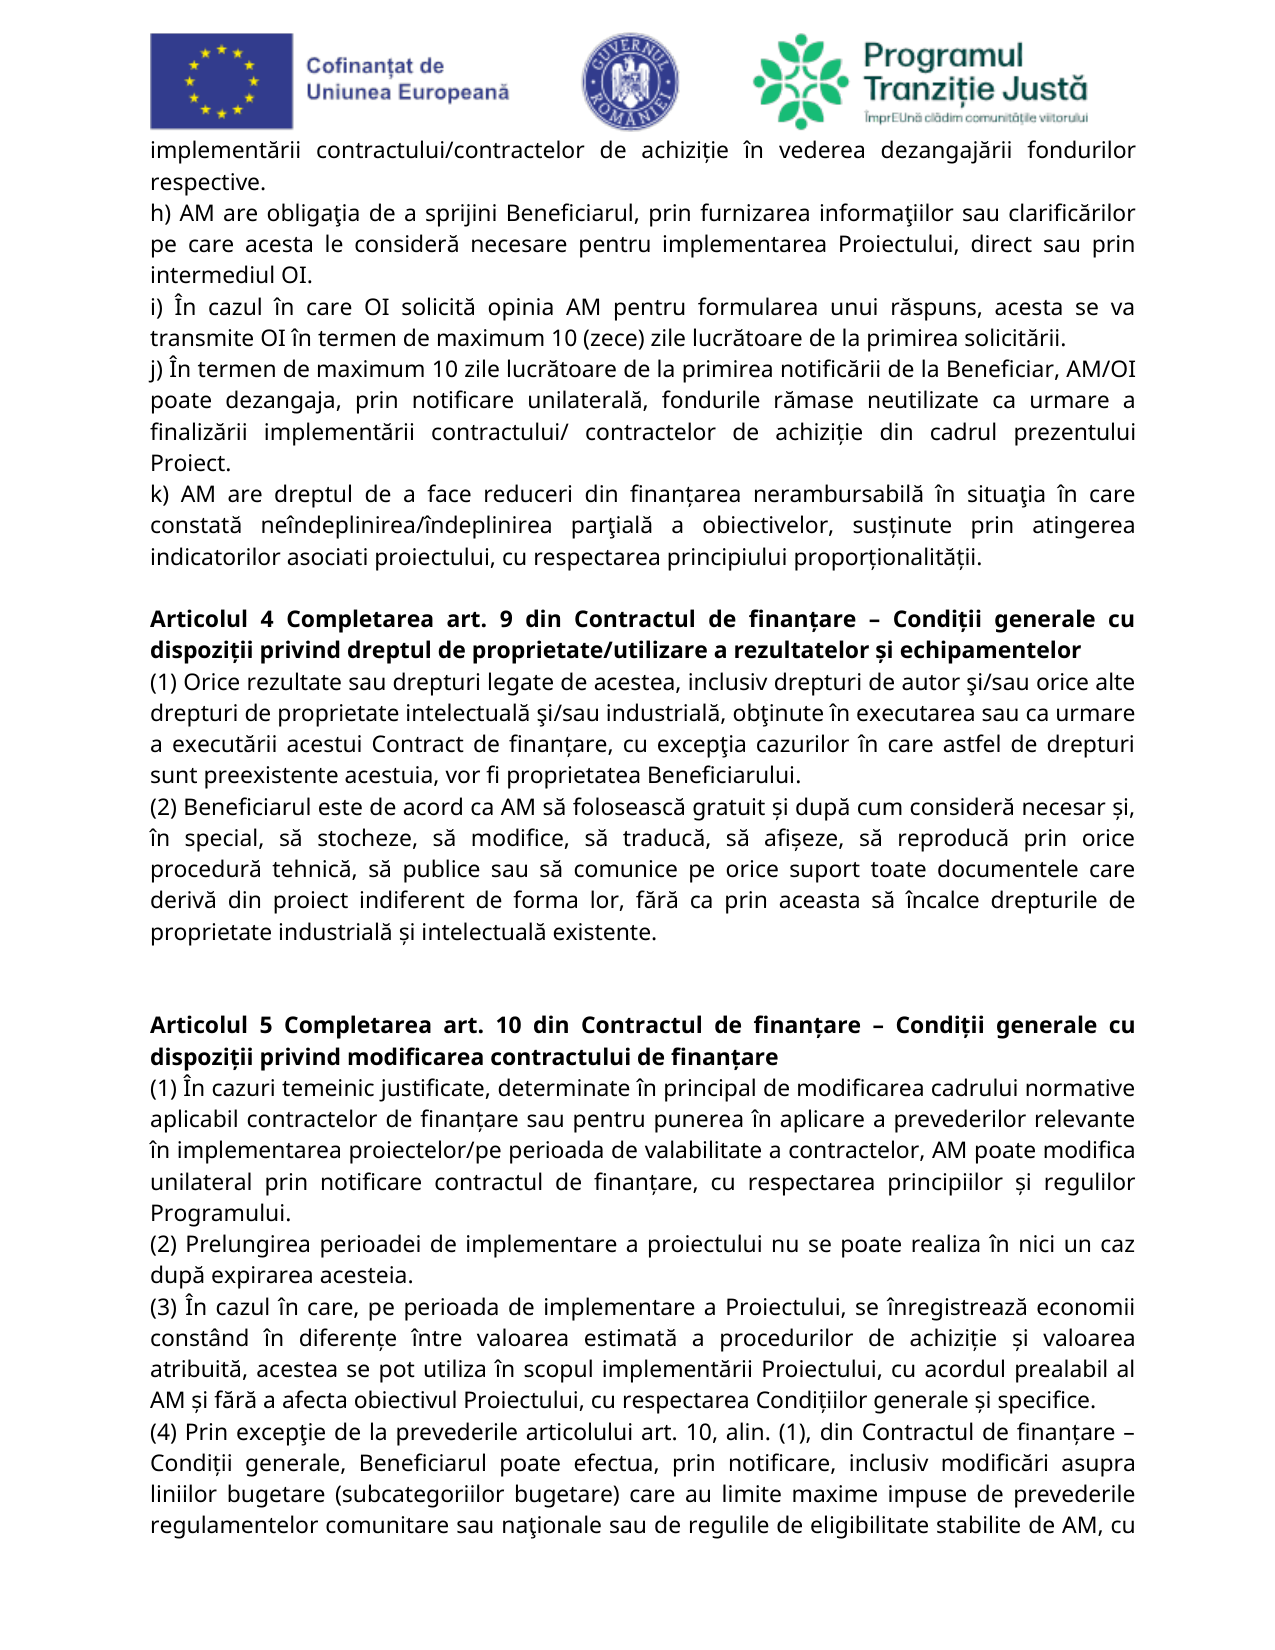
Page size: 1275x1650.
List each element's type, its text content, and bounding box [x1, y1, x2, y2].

text h) AM are obligaţia de a sprijini Beneficiarul, prin furnizarea informaţiilor sau clarificărilor pe care acesta le consideră necesare pentru implementarea Proiectului, direct sau prin intermediul OI. [150, 197, 1137, 291]
text (1) Orice rezultate sau drepturi legate de acestea, inclusiv drepturi de autor şi/sau orice alte drepturi de proprietate intelectuală şi/sau industrială, obţinute în executarea sau ca urmare a executării acestui Contract de finanțare, cu excepţia cazurilor în care astfel de drepturi sunt preexistente acestuia, vor fi proprietatea Beneficiarului. [150, 666, 1137, 791]
text (3) În cazul în care, pe perioada de implementare a Proiectului, se înregistrează economii constând în diferențe între valoarea estimată a procedurilor de achiziție și valoarea atribuită, acestea se pot utiliza în scopul implementării Proiectului, cu acordul prealabil al AM și fără a afecta obiectivul Proiectului, cu respectarea Condițiilor generale și specifice. [150, 1291, 1137, 1416]
text (2) Prelungirea perioadei de implementare a proiectului nu se poate realiza în nici un caz după expirarea acesteia. [150, 1228, 1137, 1291]
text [150, 122, 1137, 197]
text (2) Beneficiarul este de acord ca AM să folosească gratuit și după cum consideră necesar și, în special, să stocheze, să modifice, să traducă, să afișeze, să reproducă prin orice procedură tehnică, să publice sau să comunice pe orice suport toate documentele care derivă din proiect indiferent de forma lor, fără ca prin aceasta să încalce drepturile de proprietate industrială și intelectuală existente. [150, 791, 1137, 947]
text Articolul 5 Completarea art. 10 din Contractul de finanțare – Condiții generale cu dispoziții privind modificarea contractului de finanțare [150, 1009, 1137, 1072]
text (1) În cazuri temeinic justificate, determinate în principal de modificarea cadrului normative aplicabil contractelor de finanțare sau pentru punerea în aplicare a prevederilor relevante în implementarea proiectelor/pe perioada de valabilitate a contractelor, AM poate modifica unilateral prin notificare contractul de finanțare, cu respectarea principiilor și regulilor Programului. [150, 1072, 1137, 1228]
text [150, 1416, 1137, 1541]
picture [150, 32, 1091, 122]
text i) În cazul în care OI solicită opinia AM pentru formularea unui răspuns, acesta se va transmite OI în termen de maximum 10 (zece) zile lucrătoare de la primirea solicitării. [150, 291, 1137, 353]
text k) AM are dreptul de a face reduceri din finanțarea nerambursabilă în situaţia în care constată neîndeplinirea/îndeplinirea parţială a obiectivelor, susținute prin atingerea indicatorilor asociati proiectului, cu respectarea principiului proporționalității. [150, 478, 1137, 572]
text j) În termen de maximum 10 zile lucrătoare de la primirea notificării de la Beneficiar, AM/OI poate dezangaja, prin notificare unilaterală, fondurile rămase neutilizate ca urmare a finalizării implementării contractului/ contractelor de achiziție din cadrul prezentului Proiect. [150, 353, 1137, 478]
text Articolul 4 Completarea art. 9 din Contractul de finanțare – Condiții generale cu dispoziții privind dreptul de proprietate/utilizare a rezultatelor și echipamentelor [150, 603, 1137, 666]
